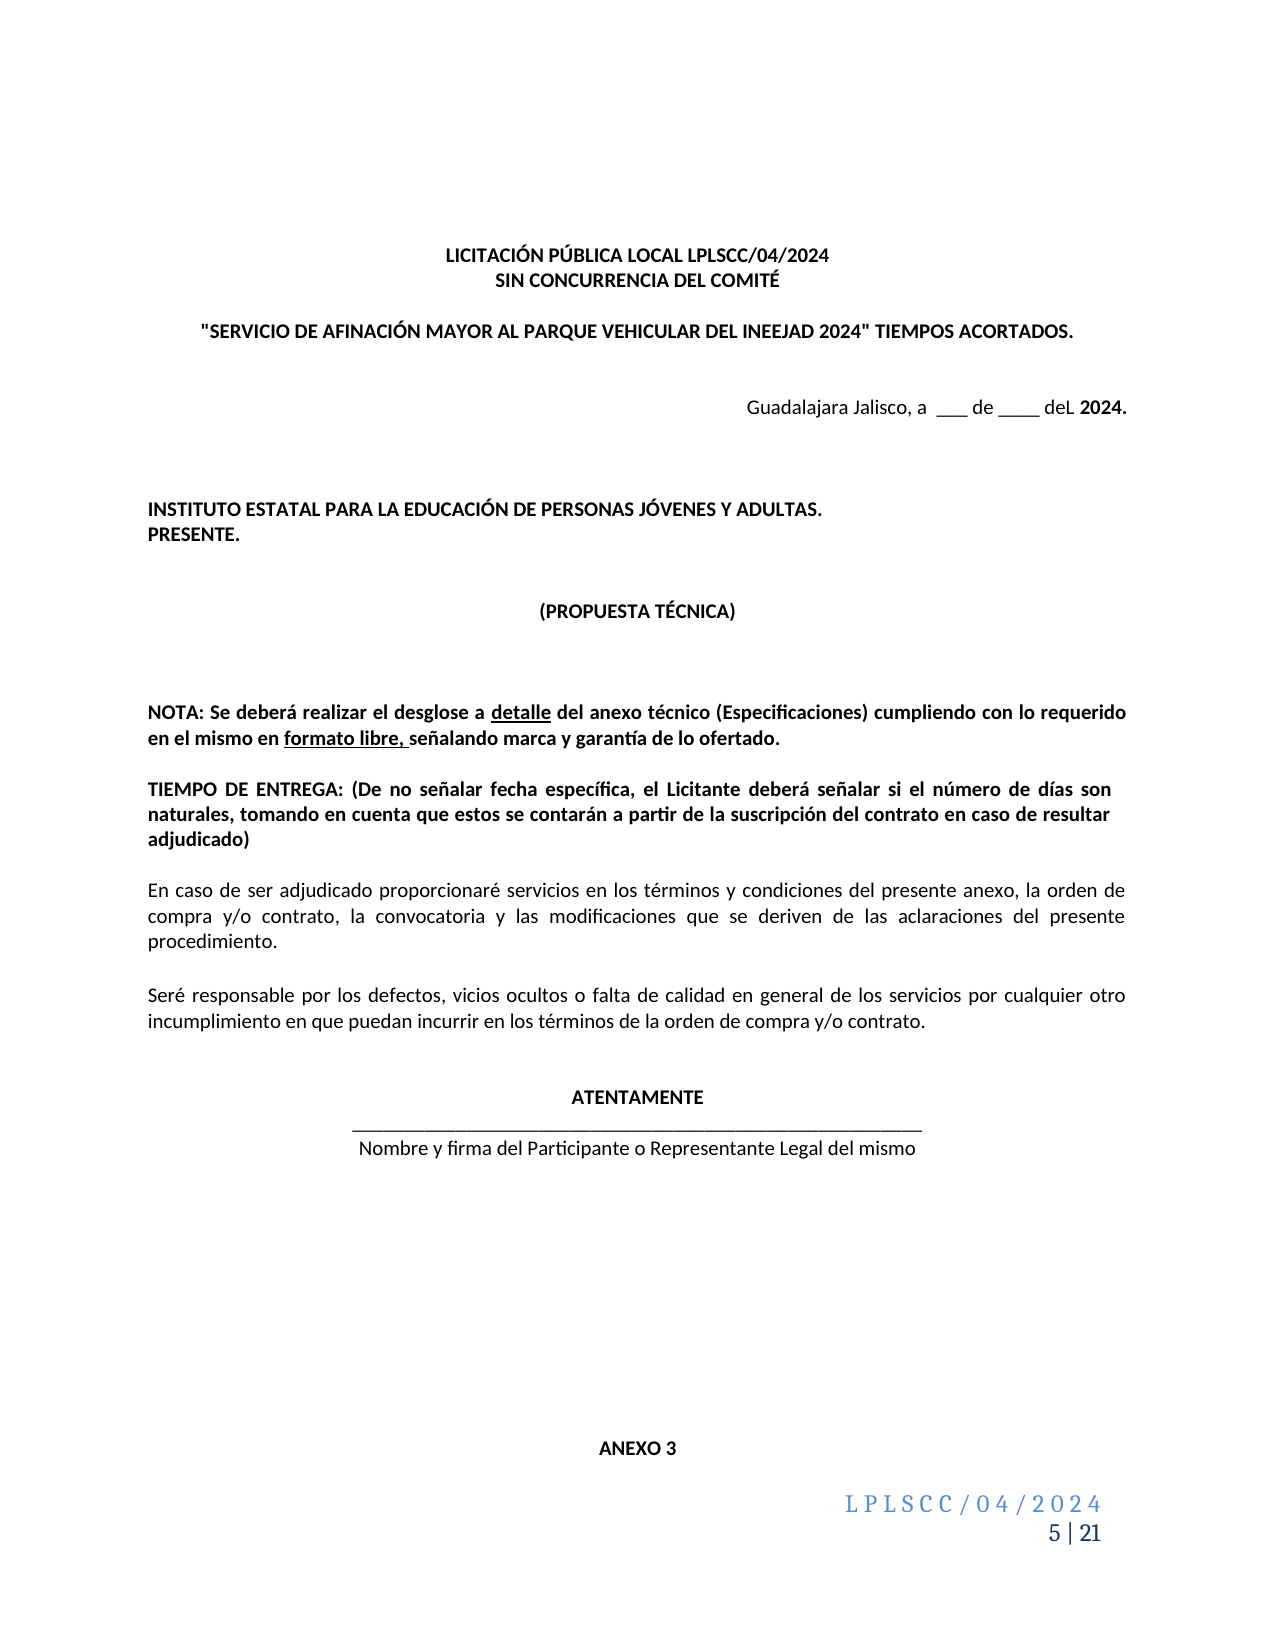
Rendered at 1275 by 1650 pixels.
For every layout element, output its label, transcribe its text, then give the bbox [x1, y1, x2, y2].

text PRESENTE. [148, 522, 1127, 547]
text En caso de ser adjudicado proporcionaré servicios en los términos y condiciones del presente anexo, la orden de compra y/o contrato, la convocatoria y las modificaciones que se deriven de las aclaraciones del presente procedimiento. [148, 877, 1127, 954]
text LICITACIÓN PÚBLICA LOCAL LPLSCC/04/2024 [148, 242, 1127, 267]
text TIEMPO DE ENTREGA: (De no señalar fecha específica, el Licitante deberá señalar si el número de días son naturales, tomando en cuenta que estos se contarán a partir de la suscripción del contrato en caso de resultar adjudicado) [148, 776, 1113, 852]
text Guadalajara Jalisco, a ___ de ____ deL 2024. [148, 394, 1127, 420]
text Nombre y firma del Participante o Representante Legal del mismo [148, 1135, 1127, 1160]
text ATENTAMENTE [148, 1084, 1127, 1109]
text _______________________________________________________ [148, 1109, 1127, 1135]
text ANEXO 3 [148, 1435, 1127, 1461]
text NOTA: Se deberá realizar el desglose a detalle del anexo técnico (Especificaciones) cumpliendo con lo requerido en el mismo en formato libre, señalando marca y garantía de lo ofertado. [148, 699, 1127, 750]
text Seré responsable por los defectos, vicios ocultos o falta de calidad en general de los servicios por cualquier otro incumplimiento en que puedan incurrir en los términos de la orden de compra y/o contrato. [148, 982, 1127, 1033]
text (PROPUESTA TÉCNICA) [148, 598, 1127, 623]
text SIN CONCURRENCIA DEL COMITÉ [148, 267, 1127, 293]
text "SERVICIO DE AFINACIÓN MAYOR AL PARQUE VEHICULAR DEL INEEJAD 2024" TIEMPOS ACORTADOS. [148, 318, 1127, 344]
text INSTITUTO ESTATAL PARA LA EDUCACIÓN DE PERSONAS JÓVENES Y ADULTAS. [148, 496, 1127, 522]
